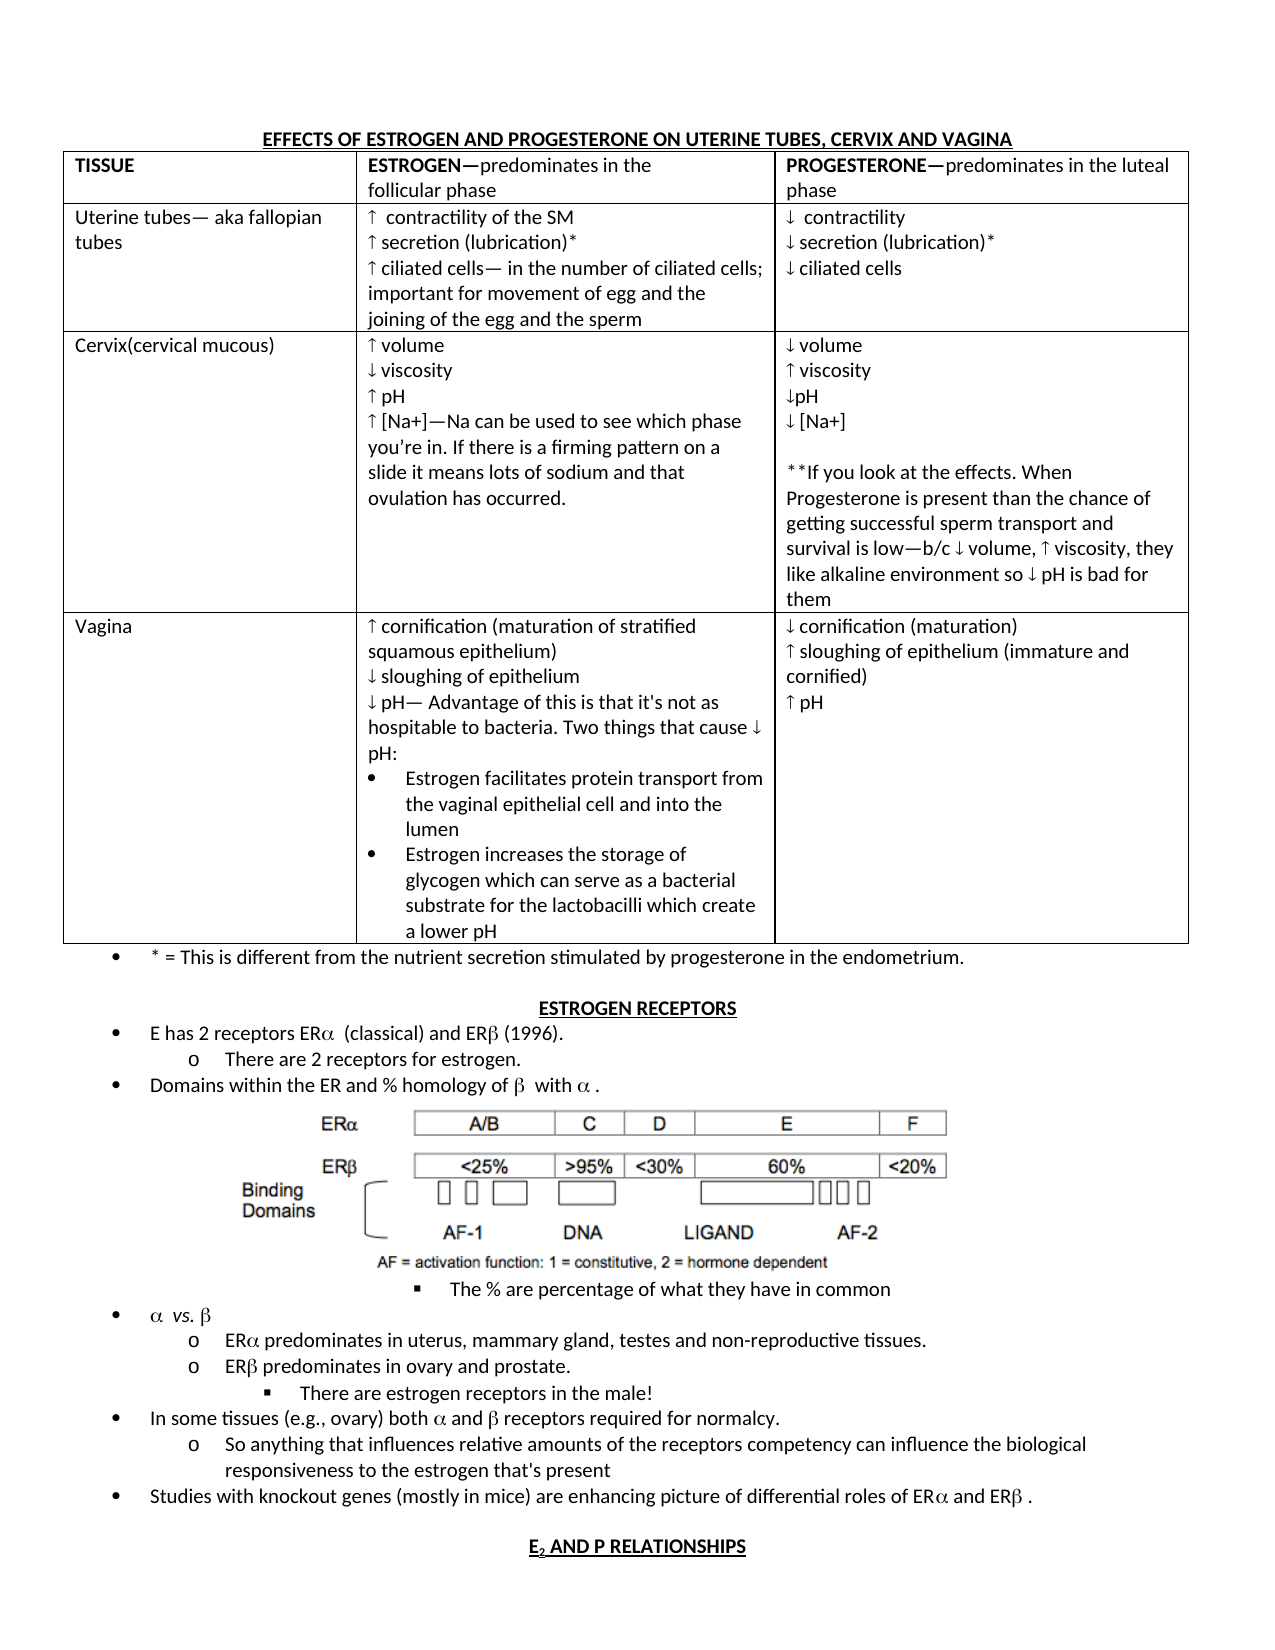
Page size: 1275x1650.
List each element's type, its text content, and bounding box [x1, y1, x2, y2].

table_cell cornification (maturation) sloughing of epithelium (immature and cornified) pH [776, 613, 1188, 943]
table_header ESTROGEN—predominates in the follicular phase [357, 152, 774, 203]
list * = This is different from the nutrient secretion stimulated by progesterone in the endometrium. [112, 944, 1200, 970]
list vs. [112, 1302, 1200, 1327]
list Studies with knockout genes (mostly in mice) are enhancing picture of differential roles of ER and ER . [112, 1483, 1200, 1508]
table_cell Cervix (cervical mucous) [64, 332, 356, 612]
table_cell Uterine tubes— aka fallopian tubes [64, 204, 356, 331]
list There are estrogen receptors in the male! [262, 1380, 1200, 1406]
table_cell contractility of the SM secretion (lubrication)* ciliated cells— in the number of ciliated cells; important for movement of egg and the joining of the egg and the sperm [357, 204, 774, 331]
list There are 2 receptors for estrogen. [187, 1046, 1200, 1072]
list Domains within the ER and % homology of with . [112, 1072, 1200, 1098]
list ER predominates in ovary and prostate. [187, 1354, 1200, 1380]
list ER predominates in uterus, mammary gland, testes and non-reproductive tissues. [187, 1327, 1200, 1354]
text E2 AND P RELATIONSHIPS [75, 1534, 1200, 1559]
list The % are percentage of what they have in common [412, 1276, 1200, 1302]
table_header TISSUE [64, 152, 356, 203]
table_cell contractility secretion (lubrication)* ciliated cells [776, 204, 1188, 331]
text ESTROGEN RECEPTORS [75, 995, 1200, 1021]
list So anything that influences relative amounts of the receptors competency can influence the biological responsiveness to the estrogen that's present [187, 1431, 1200, 1483]
table_cell Vagina [64, 613, 356, 943]
picture [225, 1097, 956, 1277]
table_cell volume viscosity pH [Na+]—Na can be used to see which phase you’re in. If there is a firming pattern on a slide it means lots of sodium and that ovulation has occurred. [357, 332, 774, 612]
list E has 2 receptors ER (classical) and ER (1996). [112, 1021, 1200, 1046]
table_header PROGESTERONE—predominates in the luteal phase [776, 152, 1188, 203]
table_cell cornification (maturation of stratified squamous epithelium) sloughing of epithelium pH— Advantage of this is that it's not as hospitable to bacteria. Two things that cause pH: Estrogen facilitates protein transport from the vaginal epithelial cell and into the lumen Estrogen increases the storage of glycogen which can serve as a bacterial substrate for the lactobacilli which create a lower pH [357, 613, 774, 943]
list In some tissues (e.g., ovary) both and receptors required for normalcy. [112, 1406, 1200, 1431]
table_cell volume viscosity pH [Na+] **If you look at the effects. When Progesterone is present than the chance of getting successful sperm transport and survival is low—b/c volume, viscosity, they like alkaline environment so pH is bad for them [776, 332, 1188, 612]
text EFFECTS OF ESTROGEN AND PROGESTERONE ON UTERINE TUBES, CERVIX AND VAGINA [75, 126, 1200, 151]
